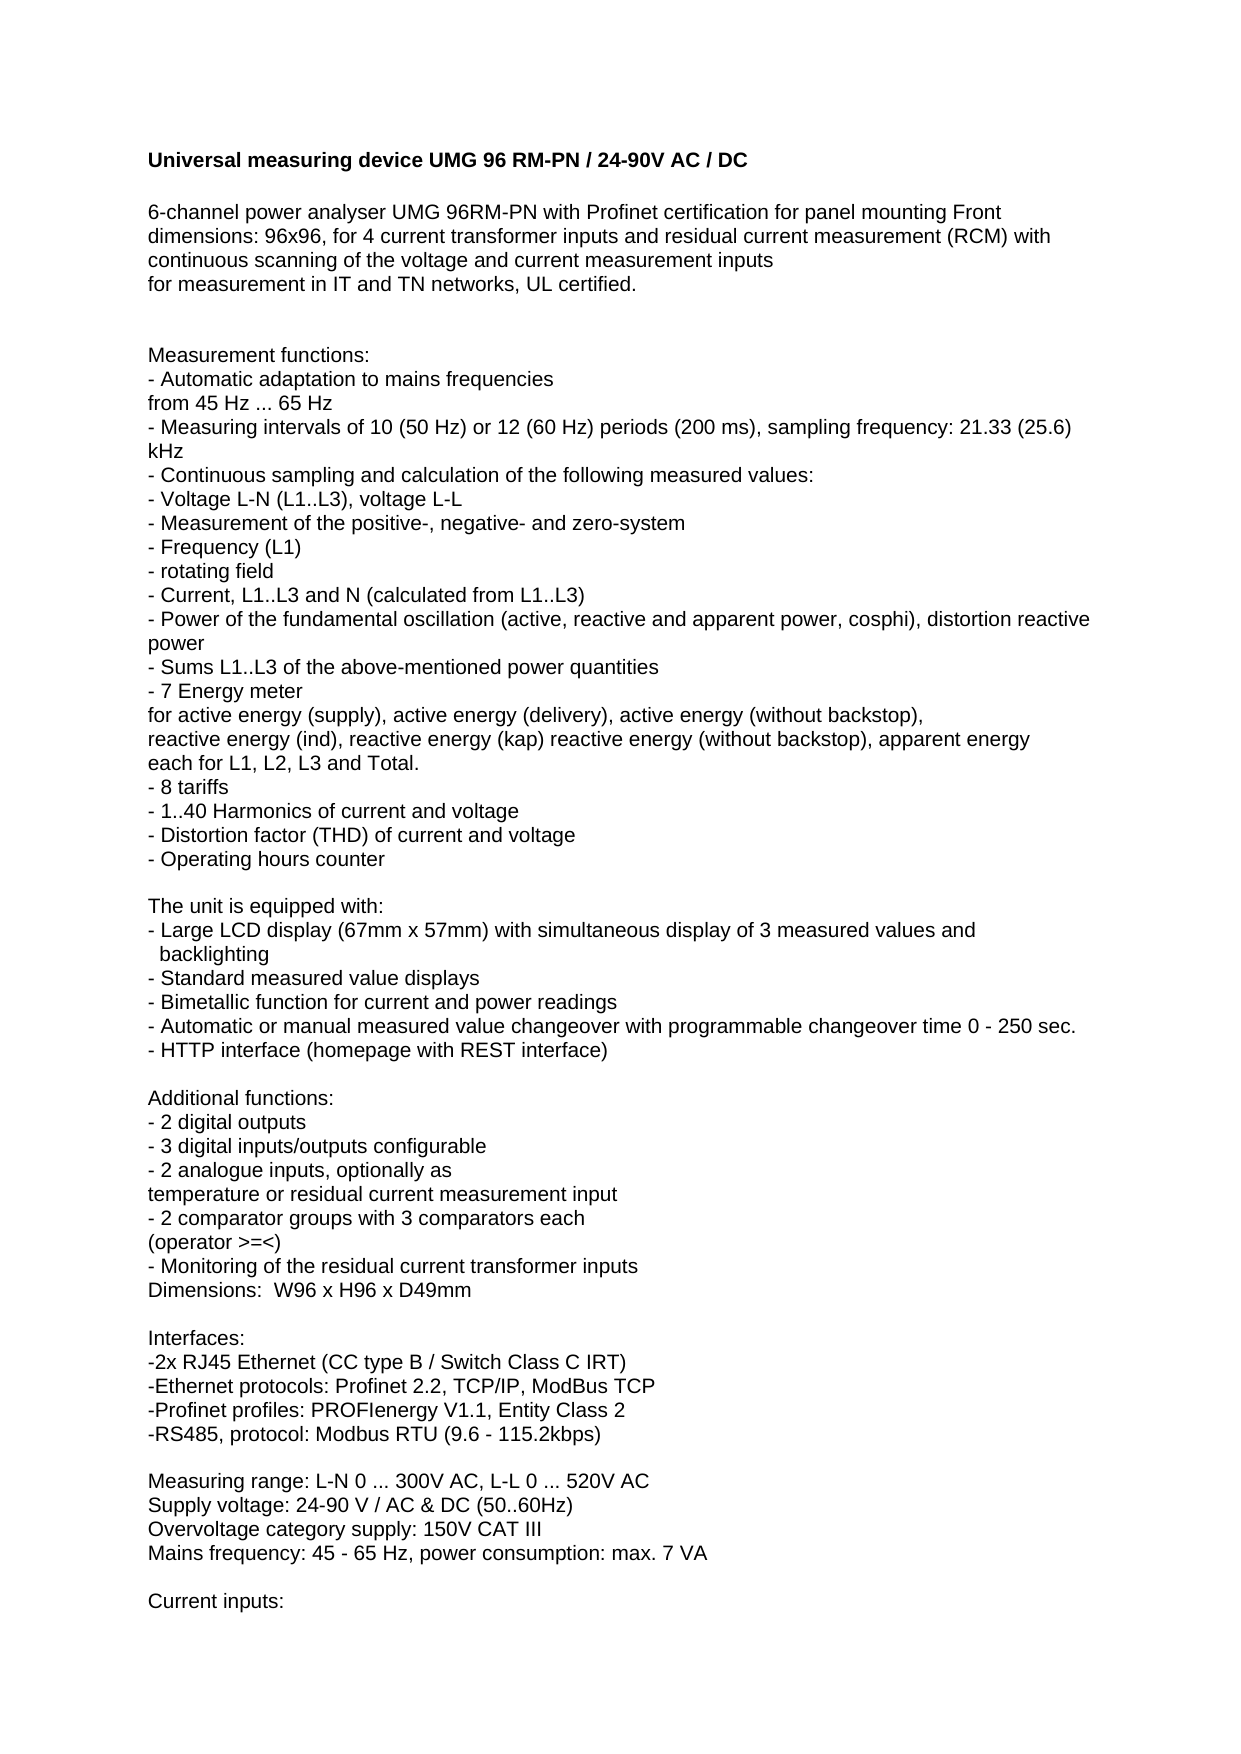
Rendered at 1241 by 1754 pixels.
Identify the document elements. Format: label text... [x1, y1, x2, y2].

text backlighting [148, 942, 1093, 966]
text - Automatic adaptation to mains frequencies [148, 367, 1093, 391]
text - Voltage L-N (L1..L3), voltage L-L [148, 487, 1093, 511]
text from 45 Hz ... 65 Hz [148, 391, 1093, 415]
text - 2 analogue inputs, optionally as [148, 1158, 1093, 1182]
text - Operating hours counter [148, 846, 1093, 870]
text -2x RJ45 Ethernet (CC type B / Switch Class C IRT) [148, 1349, 1093, 1373]
text - Large LCD display (67mm x 57mm) with simultaneous display of 3 measured values and [148, 918, 1093, 942]
text - Continuous sampling and calculation of the following measured values: [148, 463, 1093, 487]
text - Distortion factor (THD) of current and voltage [148, 822, 1093, 846]
text Measurement functions: [148, 343, 1093, 367]
text Overvoltage category supply: 150V CAT III [148, 1517, 1093, 1541]
text -RS485, protocol: Modbus RTU (9.6 - 115.2kbps) [148, 1421, 1093, 1445]
text for active energy (supply), active energy (delivery), active energy (without backstop), [148, 703, 1093, 727]
text (operator >=<) [148, 1230, 1093, 1254]
text - 2 digital outputs [148, 1110, 1093, 1134]
text - Automatic or manual measured value changeover with programmable changeover time 0 - 250 sec. [148, 1014, 1093, 1038]
text - Monitoring of the residual current transformer inputs [148, 1254, 1093, 1278]
text - rotating field [148, 559, 1093, 583]
text -Profinet profiles: PROFIenergy V1.1, Entity Class 2 [148, 1397, 1093, 1421]
text 6-channel power analyser UMG 96RM-PN with Profinet certification for panel mounting Front dimensions: 96x96, for 4 current transformer inputs and residual current measurement (RCM) with continuous scanning of the voltage and current measurement inputs [148, 199, 1093, 271]
text each for L1, L2, L3 and Total. [148, 751, 1093, 774]
text - 3 digital inputs/outputs configurable [148, 1134, 1093, 1158]
text Current inputs: [148, 1589, 1093, 1613]
text temperature or residual current measurement input [148, 1182, 1093, 1206]
text for measurement in IT and TN networks, UL certified. [148, 271, 1093, 295]
text - 1..40 Harmonics of current and voltage [148, 798, 1093, 822]
text - Measurement of the positive-, negative- and zero-system [148, 511, 1093, 535]
text reactive energy (ind), reactive energy (kap) reactive energy (without backstop), apparent energy [148, 727, 1093, 751]
text - Sums L1..L3 of the above-mentioned power quantities [148, 655, 1093, 679]
text Mains frequency: 45 - 65 Hz, power consumption: max. 7 VA [148, 1541, 1093, 1565]
text Universal measuring device UMG 96 RM-PN / 24-90V AC / DC [148, 148, 1093, 172]
text Additional functions: [148, 1086, 1093, 1110]
text - Frequency (L1) [148, 535, 1093, 559]
text - 8 tariffs [148, 774, 1093, 798]
text Measuring range: L-N 0 ... 300V AC, L-L 0 ... 520V AC [148, 1469, 1093, 1493]
text Interfaces: [148, 1326, 1093, 1349]
text Dimensions: W96 x H96 x D49mm [148, 1278, 1093, 1302]
text - 2 comparator groups with 3 comparators each [148, 1206, 1093, 1230]
text -Ethernet protocols: Profinet 2.2, TCP/IP, ModBus TCP [148, 1373, 1093, 1397]
text - Measuring intervals of 10 (50 Hz) or 12 (60 Hz) periods (200 ms), sampling frequency: 21.33 (25.6) kHz [148, 415, 1093, 463]
text - HTTP interface (homepage with REST interface) [148, 1038, 1093, 1062]
text - Bimetallic function for current and power readings [148, 990, 1093, 1014]
text Supply voltage: 24-90 V / AC & DC (50..60Hz) [148, 1493, 1093, 1517]
text - Standard measured value displays [148, 966, 1093, 990]
text The unit is equipped with: [148, 894, 1093, 918]
text - Power of the fundamental oscillation (active, reactive and apparent power, cosphi), distortion reactive power [148, 607, 1093, 655]
text - Current, L1..L3 and N (calculated from L1..L3) [148, 583, 1093, 607]
text - 7 Energy meter [148, 679, 1093, 703]
